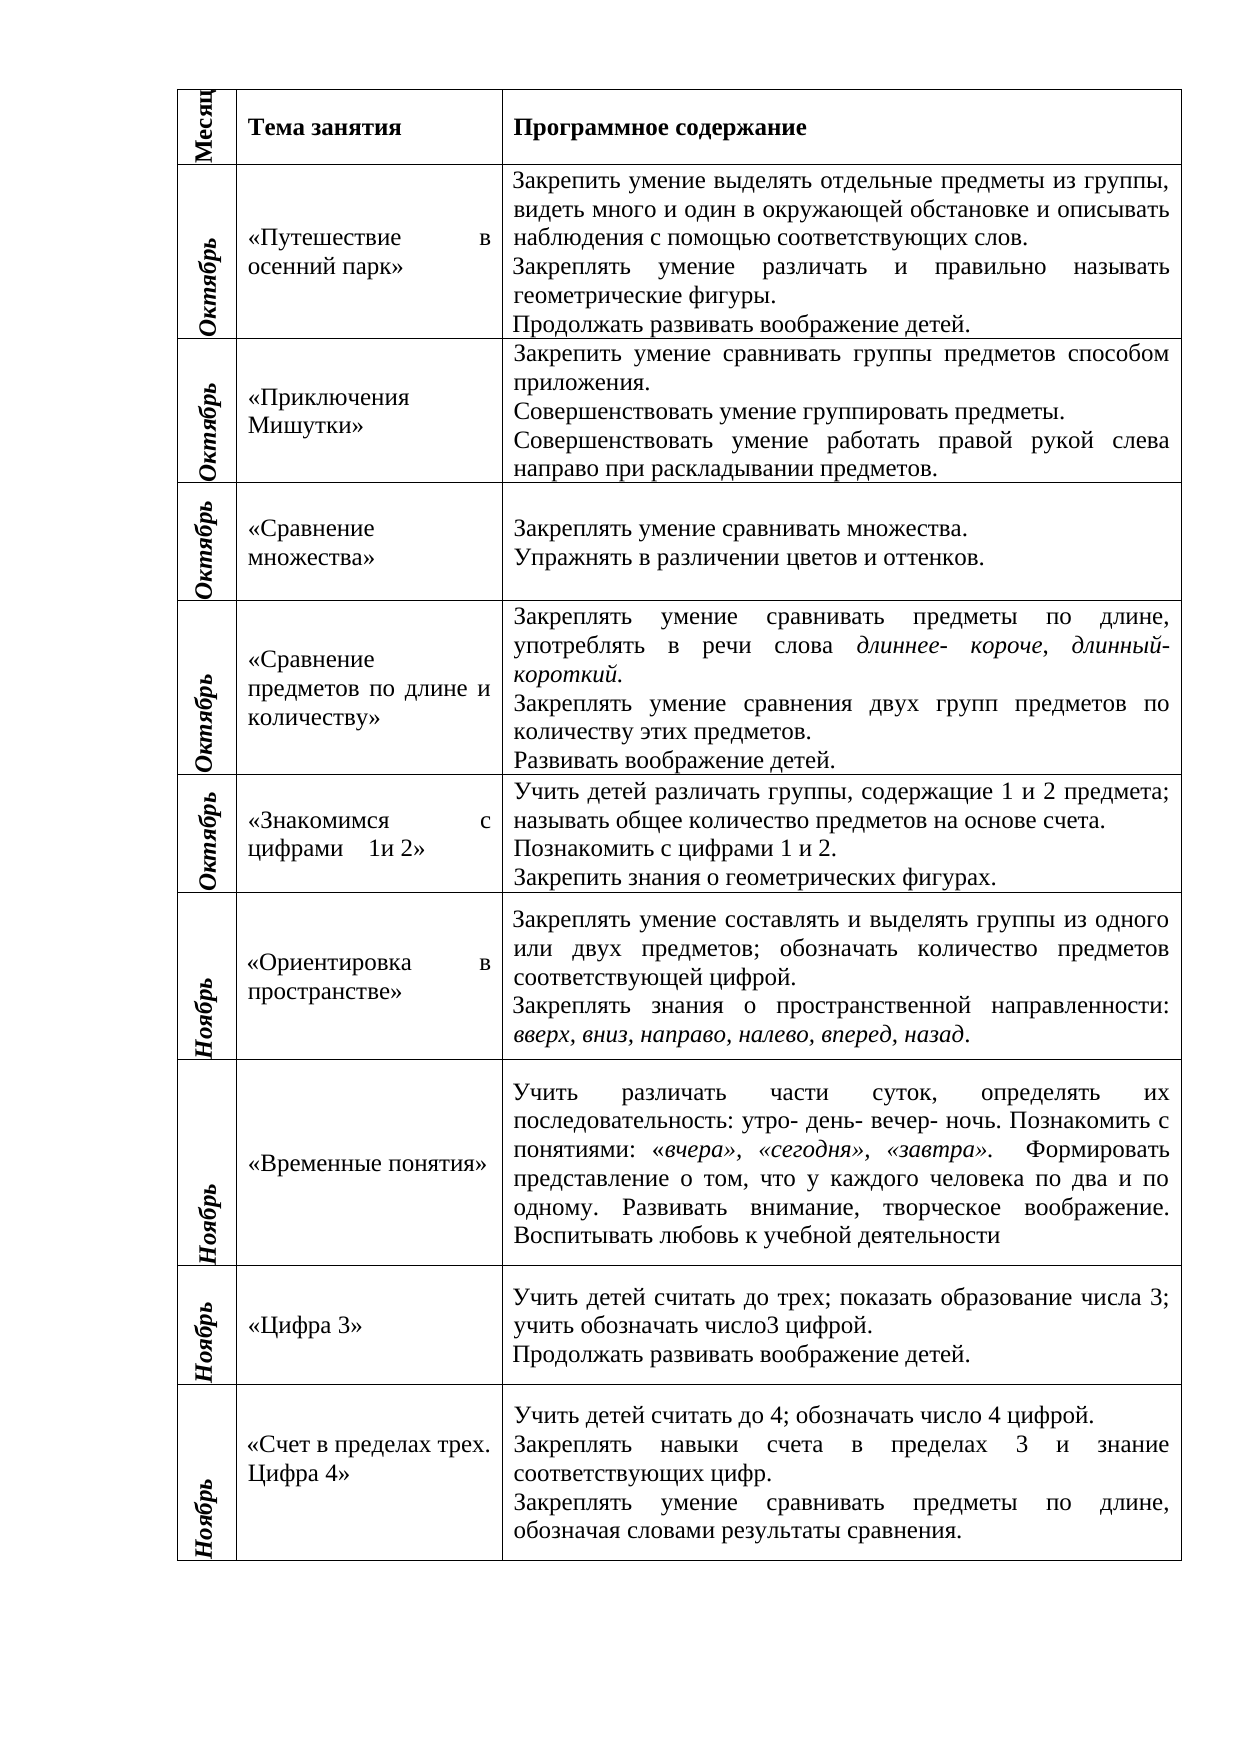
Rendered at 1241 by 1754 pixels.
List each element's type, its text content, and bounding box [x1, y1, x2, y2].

table_header Тема занятия [237, 90, 502, 164]
table_cell Ноябрь [178, 1266, 236, 1383]
table_cell Учить различать части суток, определять их последовательность: утро- день- вечер- ночь. Познакомить с понятиями: «вчера», «сегодня», «завтра». Формировать представление о том, что у каждого человека по два и по одному. Развивать внимание, творческое воображение. Воспитывать любовь к учебной деятельности [503, 1060, 1181, 1265]
table_cell «Приключения Мишутки» [237, 339, 502, 482]
table_cell Закрепить умение выделять отдельные предметы из группы, видеть много и один в окружающей обстановке и описывать наблюдения с помощью соответствующих слов. Закреплять умение различать и правильно называть геометрические фигуры. Продолжать развивать воображение детей. [503, 165, 1181, 337]
table_cell Закрепить умение сравнивать группы предметов способом приложения. Совершенствовать умение группировать предметы. Совершенствовать умение работать правой рукой слева направо при раскладывании предметов. [503, 339, 1181, 482]
table_cell Закреплять умение составлять и выделять группы из одного или двух предметов; обозначать количество предметов соответствующей цифрой. Закреплять знания о пространственной направленности: вверх, вниз, направо, налево, вперед, назад. [503, 893, 1181, 1059]
table_cell Октябрь [178, 339, 236, 482]
table_cell Ноябрь [178, 893, 236, 1059]
table_cell Октябрь [178, 601, 236, 774]
table_cell Учить детей считать до 4; обозначать число 4 цифрой. Закреплять навыки счета в пределах 3 и знание соответствующих цифр. Закреплять умение сравнивать предметы по длине, обозначая словами результаты сравнения. [503, 1385, 1181, 1560]
table_cell «Путешествие в осенний парк» [237, 165, 502, 337]
table_cell Закреплять умение сравнивать множества. Упражнять в различении цветов и оттенков. [503, 483, 1181, 600]
table_cell «Сравнение предметов по длине и количеству» [237, 601, 502, 774]
table_cell Октябрь [178, 775, 236, 892]
table_cell «Ориентировка в пространстве» [237, 893, 502, 1059]
table_cell «Временные понятия» [237, 1060, 502, 1265]
table_cell Закреплять умение сравнивать предметы по длине, употреблять в речи слова длиннее- короче, длинный- короткий. Закреплять умение сравнения двух групп предметов по количеству этих предметов. Развивать воображение детей. [503, 601, 1181, 774]
table_cell «Сравнение множества» [237, 483, 502, 600]
table_cell «Цифра 3» [237, 1266, 502, 1383]
table_cell Ноябрь [178, 1385, 236, 1560]
table_header Программное содержание [503, 90, 1181, 164]
table_cell «Знакомимся с цифрами 1и 2» [237, 775, 502, 892]
table_cell Учить детей считать до трех; показать образование числа 3; учить обозначать число3 цифрой. Продолжать развивать воображение детей. [503, 1266, 1181, 1383]
table_header Месяц [178, 90, 236, 164]
table_cell Ноябрь [178, 1060, 236, 1265]
table_cell Учить детей различать группы, содержащие 1 и 2 предмета; называть общее количество предметов на основе счета. Познакомить с цифрами 1 и 2. Закрепить знания о геометрических фигурах. [503, 775, 1181, 892]
table_cell Октябрь [178, 165, 236, 337]
table_cell Октябрь [178, 483, 236, 600]
table_cell «Счет в пределах трех. Цифра 4» [237, 1385, 502, 1560]
